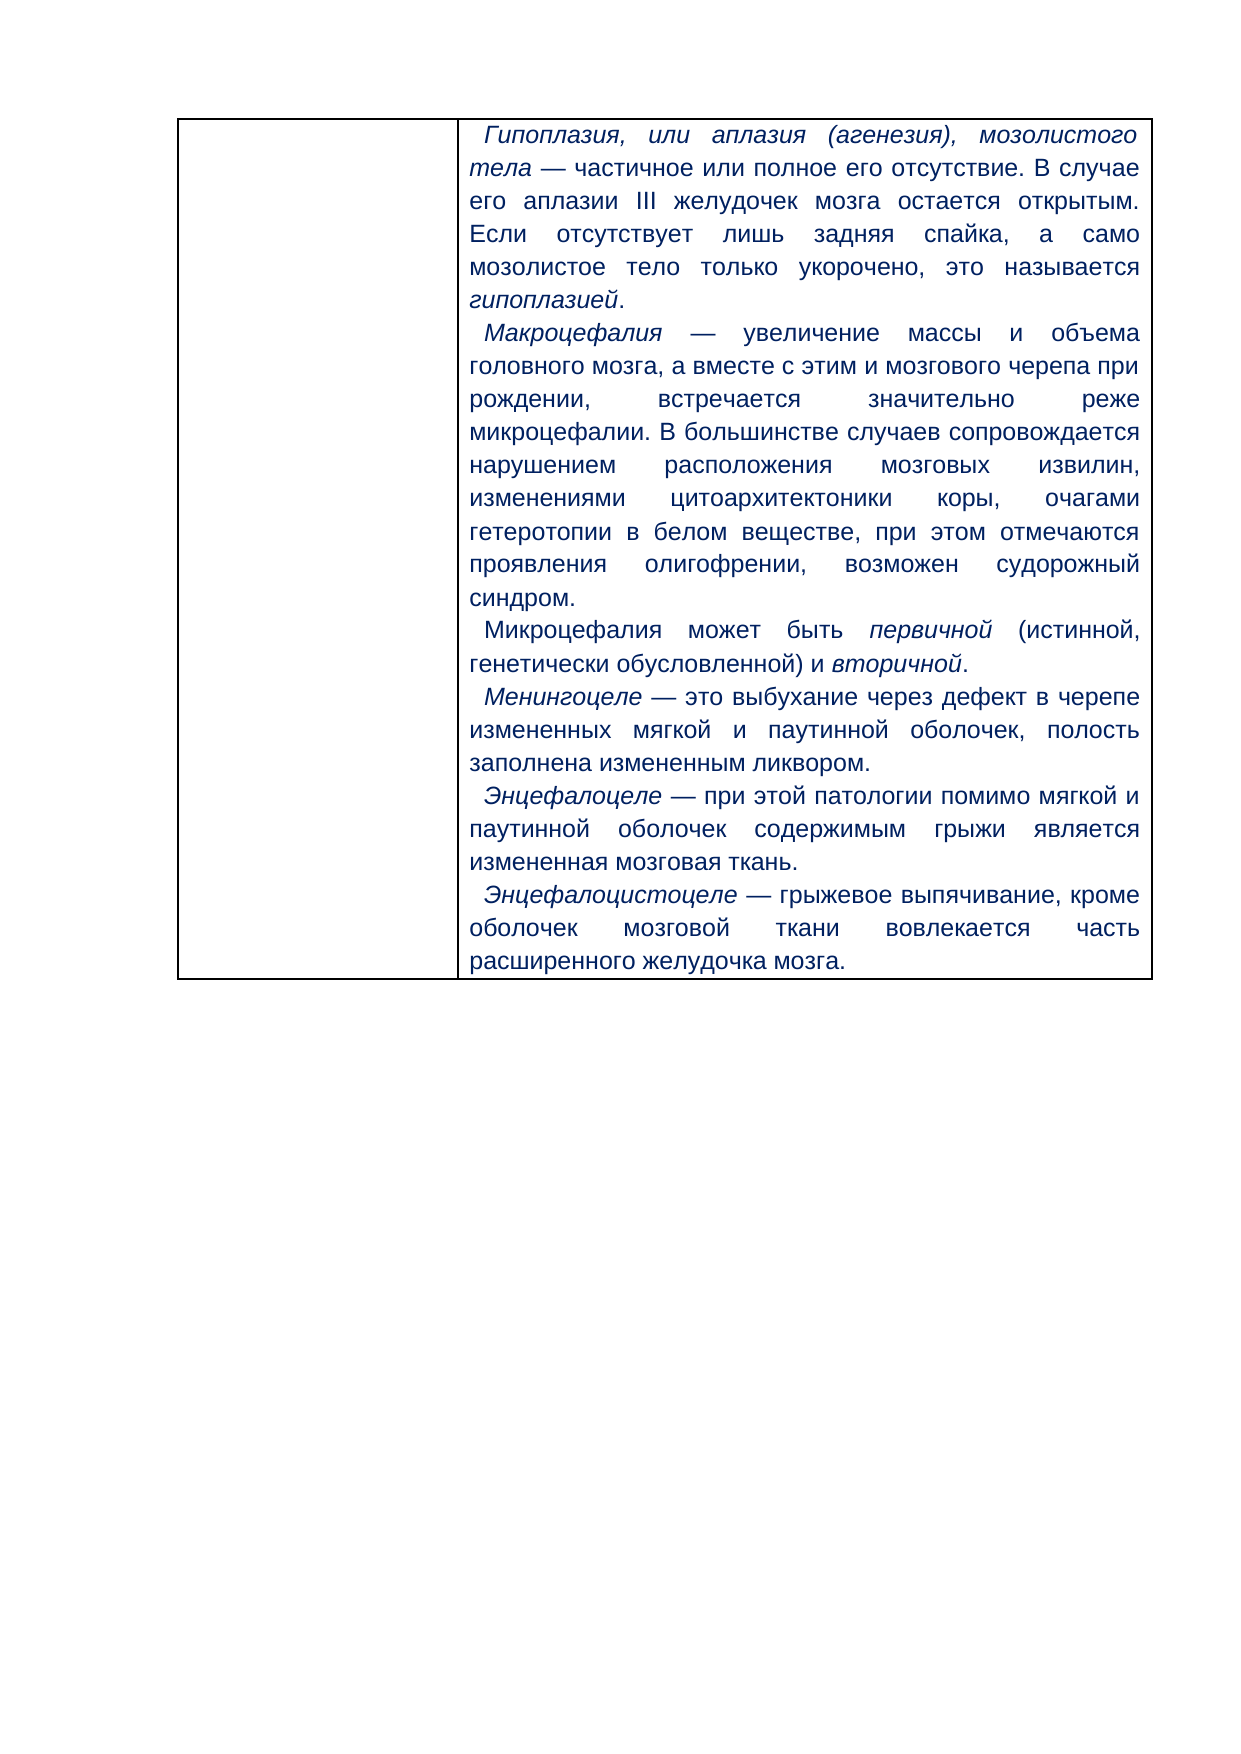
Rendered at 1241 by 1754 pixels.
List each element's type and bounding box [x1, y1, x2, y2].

table_cell [459, 120, 1151, 978]
table_cell [179, 120, 457, 978]
